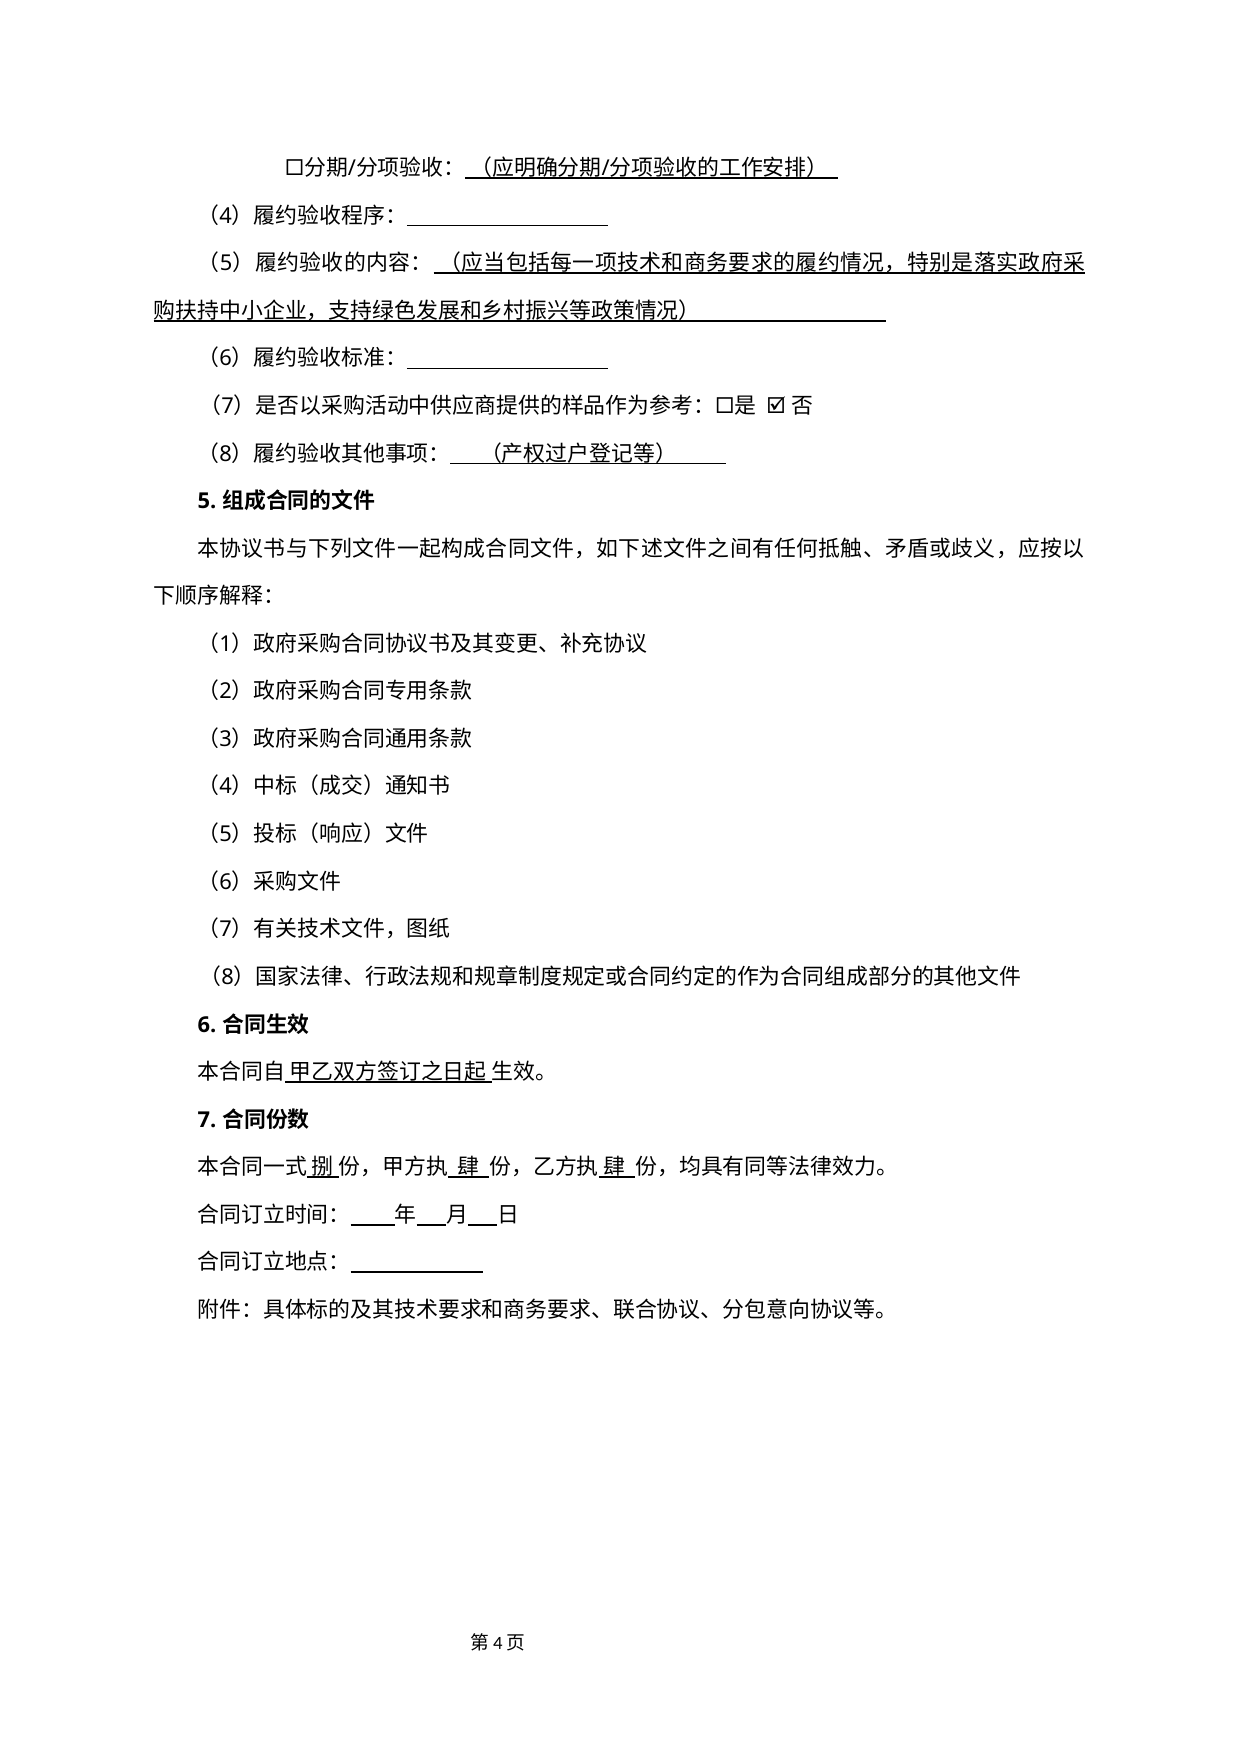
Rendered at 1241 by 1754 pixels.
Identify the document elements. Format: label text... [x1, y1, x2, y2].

text （4）中标（成交）通知书 [153, 768, 1087, 800]
text （6）采购文件 [153, 864, 1087, 896]
text 附件：具体标的及其技术要求和商务要求、联合协议、分包意向协议等。 [153, 1292, 1087, 1323]
text （1）政府采购合同协议书及其变更、补充协议 [153, 626, 1087, 657]
text 本合同自 甲乙双方签订之日起 生效。 [153, 1054, 1087, 1086]
text （5）投标（响应）文件 [153, 816, 1087, 848]
text （7）有关技术文件，图纸 [153, 911, 1087, 943]
text 本协议书与下列文件一起构成合同文件，如下述文件之间有任何抵触、矛盾或歧义，应按以下顺序解释： [153, 531, 1087, 610]
list 合同生效 [153, 1007, 1087, 1038]
text 分期/分项验收： （应明确分期/分项验收的工作安排） [153, 150, 1087, 182]
text （4）履约验收程序： [153, 198, 1087, 229]
text （2）政府采购合同专用条款 [153, 673, 1087, 705]
text （6）履约验收标准： [153, 340, 1087, 372]
text （5）履约验收的内容： （应当包括每一项技术和商务要求的履约情况，特别是落实政府采购扶持中小企业，支持绿色发展和乡村振兴等政策情况） [153, 245, 1087, 324]
list 合同份数 [153, 1102, 1087, 1133]
text 本合同一式 捌 份，甲方执 肆 份，乙方执 肆 份，均具有同等法律效力。 [153, 1149, 1087, 1181]
text （3）政府采购合同通用条款 [153, 721, 1087, 753]
text （8）履约验收其他事项： （产权过户登记等） [153, 436, 1087, 467]
text （8）国家法律、行政法规和规章制度规定或合同约定的作为合同组成部分的其他文件 [153, 959, 1087, 991]
text （7）是否以采购活动中供应商提供的样品作为参考：是 否 [153, 388, 1087, 420]
list 组成合同的文件 [153, 483, 1087, 515]
text 合同订立地点： [153, 1244, 1087, 1276]
text 合同订立时间： 年 月 日 [153, 1197, 1087, 1228]
